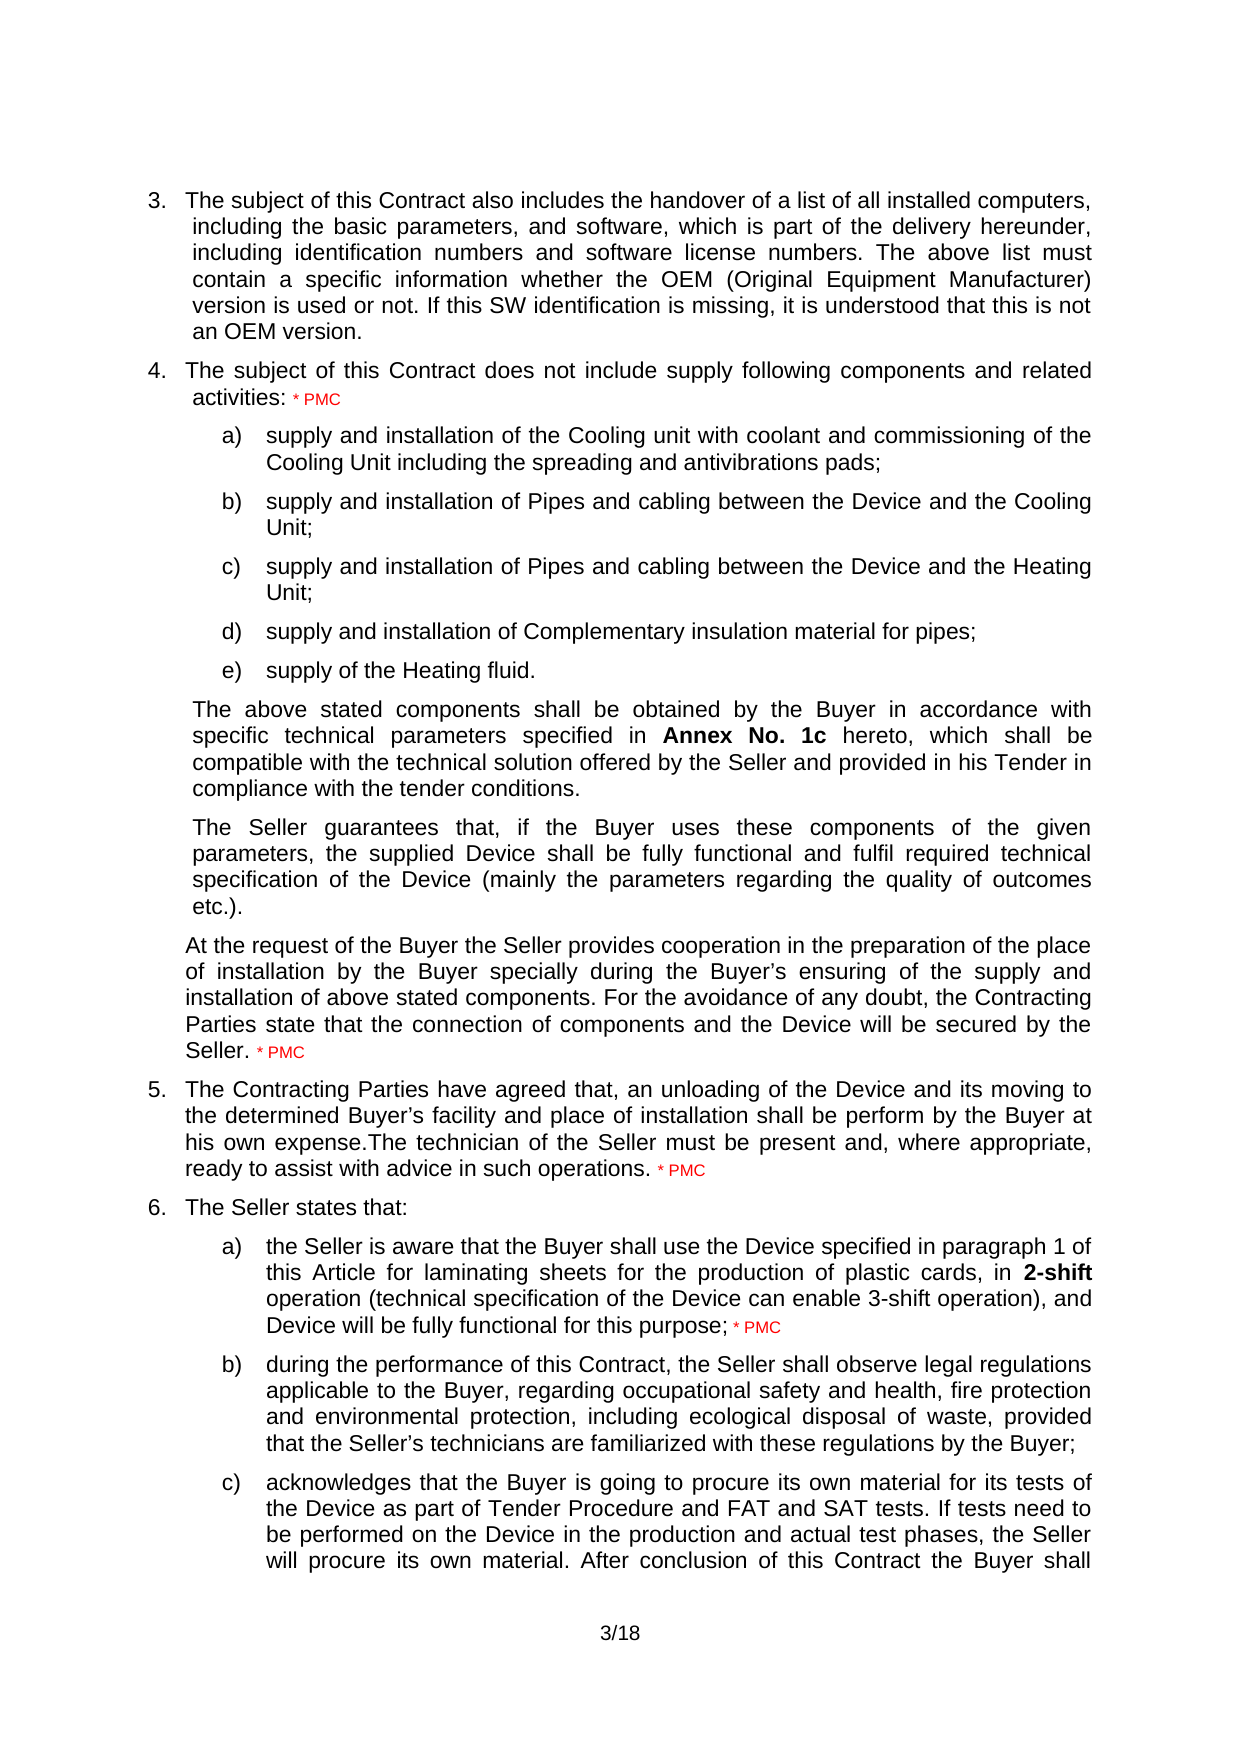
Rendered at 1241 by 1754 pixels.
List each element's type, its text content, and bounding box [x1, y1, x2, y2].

text b) supply and installation of Pipes and cabling between the Device and the Cooling Unit; [222, 488, 1092, 540]
text d) supply and installation of Complementary insulation material for pipes; [222, 618, 1092, 644]
list during the performance of this Contract, the Seller shall observe legal regulations applicable to the Buyer, regarding occupational safety and health, fire protection and environmental protection, including ecological disposal of waste, provided that the Seller’s technicians are familiarized with these regulations by the Buyer; [222, 1351, 1092, 1456]
list The Contracting Parties have agreed that, an unloading of the Device and its moving to the determined Buyer’s facility and place of installation shall be perform by the Buyer at his own expense.The technician of the Seller must be present and, where appropriate, ready to assist with advice in such operations. * PMC [148, 1076, 1092, 1181]
list The subject of this Contract does not include supply following components and related activities: * PMC [148, 357, 1092, 410]
text a) supply and installation of the Cooling unit with coolant and commissioning of the Cooling Unit including the spreading and antivibrations pads; [222, 422, 1092, 475]
text At the request of the Buyer the Seller provides cooperation in the preparation of the place of installation by the Buyer specially during the Buyer’s ensuring of the supply and installation of above stated components. For the avoidance of any doubt, the Contracting Parties state that the connection of components and the Device will be secured by the Seller. * PMC [185, 932, 1092, 1063]
text c) supply and installation of Pipes and cabling between the Device and the Heating Unit; [222, 553, 1092, 606]
list the Seller is aware that the Buyer shall use the Device specified in paragraph 1 of this Article for laminating sheets for the production of plastic cards, in 2-shift operation (technical specification of the Device can enable 3-shift operation), and Device will be fully functional for this purpose; * PMC [222, 1233, 1092, 1338]
list The subject of this Contract also includes the handover of a list of all installed computers, including the basic parameters, and software, which is part of the delivery hereunder, including identification numbers and software license numbers. The above list must contain a specific information whether the OEM (Original Equipment Manufacturer) version is used or not. If this SW identification is missing, it is understood that this is not an OEM version. [148, 187, 1092, 345]
text The Seller guarantees that, if the Buyer uses these components of the given parameters, the supplied Device shall be fully functional and fulfil required technical specification of the Device (mainly the parameters regarding the quality of outcomes etc.). [192, 814, 1092, 919]
text The above stated components shall be obtained by the Buyer in accordance with specific technical parameters specified in Annex No. 1c hereto, which shall be compatible with the technical solution offered by the Seller and provided in his Tender in compliance with the tender conditions. [192, 696, 1092, 801]
list The Seller states that: [148, 1194, 1092, 1220]
text e) supply of the Heating fluid. [222, 657, 1092, 683]
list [222, 1468, 1092, 1574]
